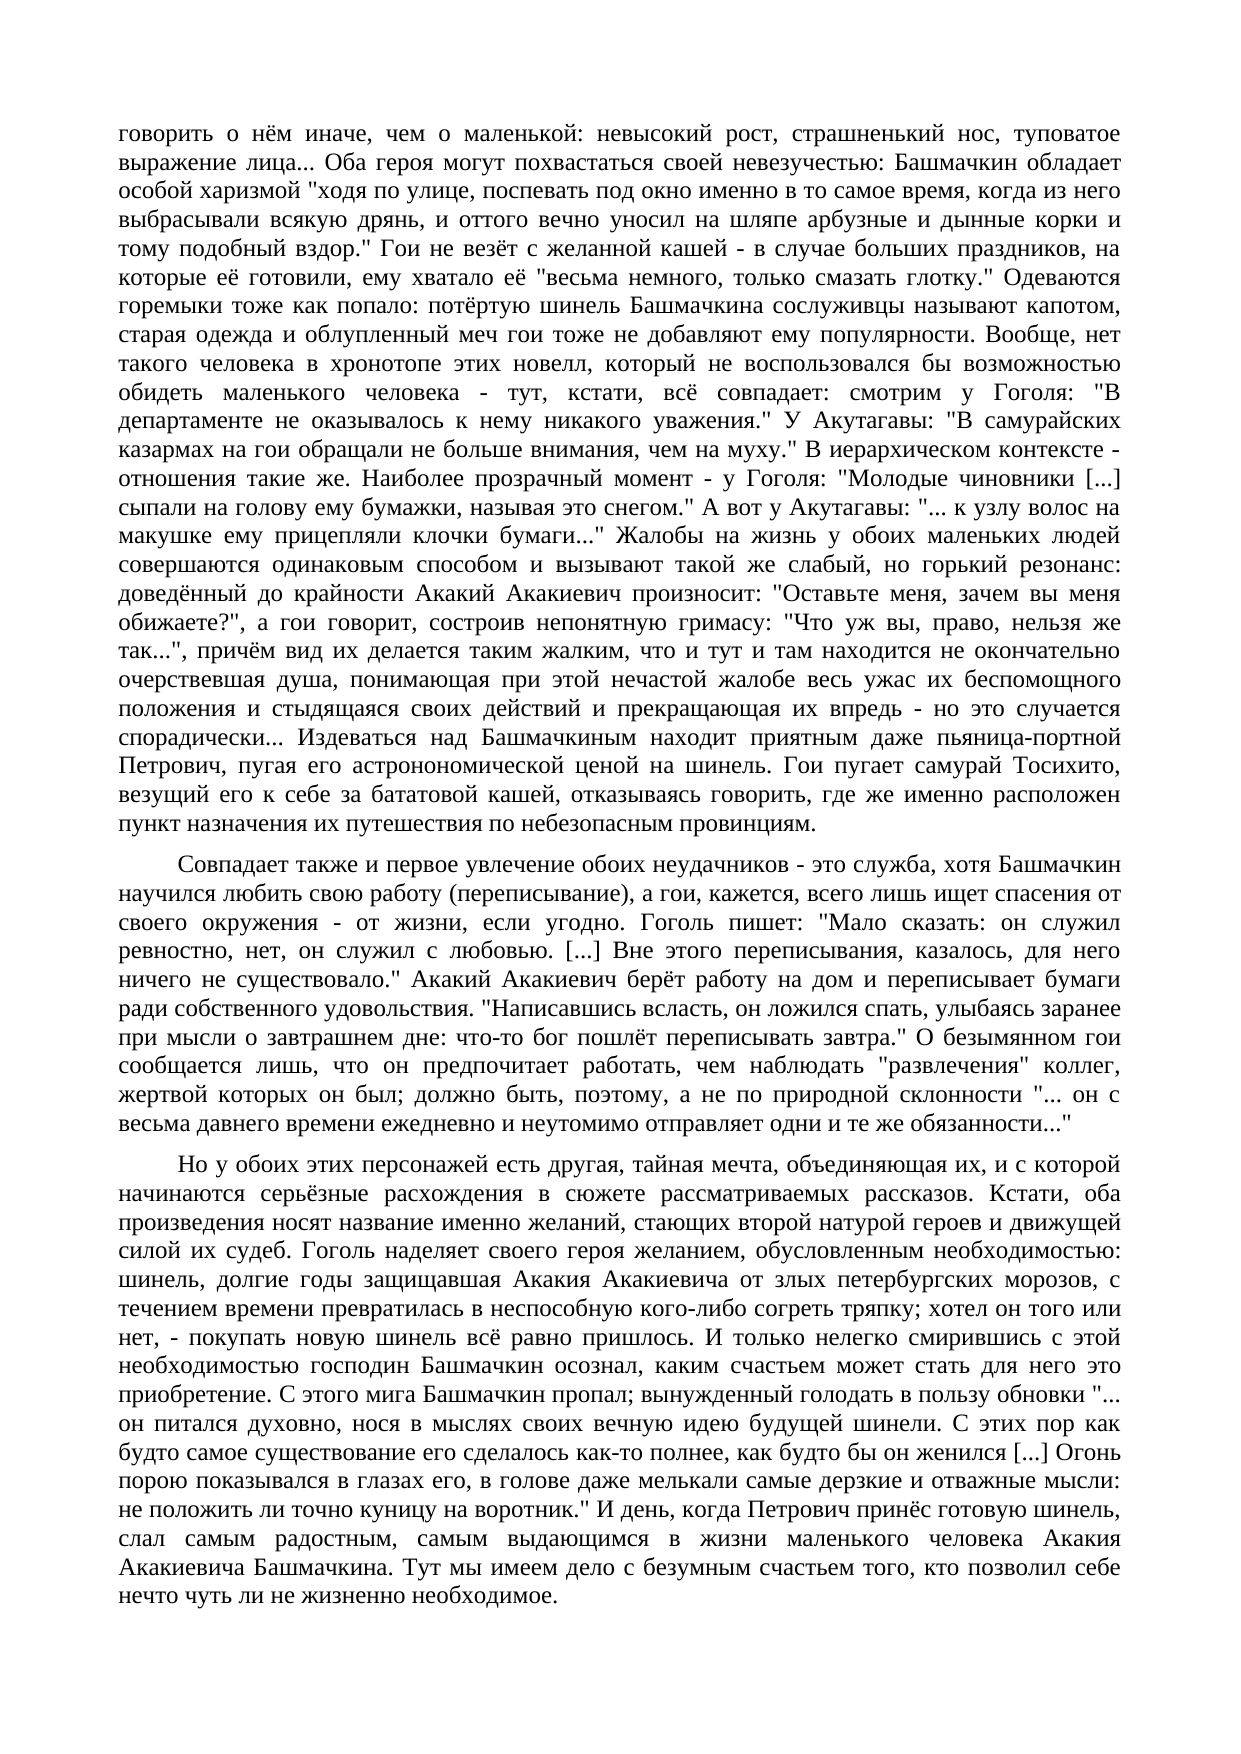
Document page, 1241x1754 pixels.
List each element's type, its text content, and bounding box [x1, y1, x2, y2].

text Но у обоих этих персонажей есть другая, тайная мечта, объединяющая их, и с которой начинаются серьёзные расхождения в сюжете рассматриваемых рассказов. Кстати, оба произведения носят название именно желаний, стающих второй натурой героев и движущей силой их судеб. Гоголь наделяет своего героя желанием, обусловленным необходимостью: шинель, долгие годы защищавшая Акакия Акакиевича от злых петербургских морозов, с течением времени превратилась в неспособную кого-либо согреть тряпку; хотел он того или нет, - покупать новую шинель всё равно пришлось. И только нелегко смирившись с этой необходимостью господин Башмачкин осознал, каким счастьем может стать для него это приобретение. С этого мига Башмачкин пропал; вынужденный голодать в пользу обновки "... он питался духовно, нося в мыслях своих вечную идею будущей шинели. С этих пор как будто самое существование его сделалось как-то полнее, как будто бы он женился [...] Огонь порою показывался в глазах его, в голове даже мелькали самые дерзкие и отважные мысли: не положить ли точно куницу на воротник." И день, когда Петрович принёс готовую шинель, слал самым радостным, самым выдающимся в жизни маленького человека Акакия Акакиевича Башмачкина. Тут мы имеем дело с безумным счастьем того, кто позволил себе нечто чуть ли не жизненно необходимое. [118, 1149, 1122, 1609]
text Совпадает также и первое увлечение обоих неудачников - это служба, хотя Башмачкин научился любить свою работу (переписывание), а гои, кажется, всего лишь ищет спасения от своего окружения - от жизни, если угодно. Гоголь пишет: "Мало сказать: он служил ревностно, нет, он служил с любовью. [...] Вне этого переписывания, казалось, для него ничего не существовало." Акакий Акакиевич берёт работу на дом и переписывает бумаги ради собственного удовольствия. "Написавшись всласть, он ложился спать, улыбаясь заранее при мысли о завтрашнем дне: что-то бог пошлёт переписывать завтра." О безымянном гои сообщается лишь, что он предпочитает работать, чем наблюдать "развлечения" коллег, жертвой которых он был; должно быть, поэтому, а не по природной склонности "... он с весьма давнего времени ежедневно и неутомимо отправляет одни и те же обязанности..." [118, 849, 1122, 1137]
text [118, 118, 1122, 837]
